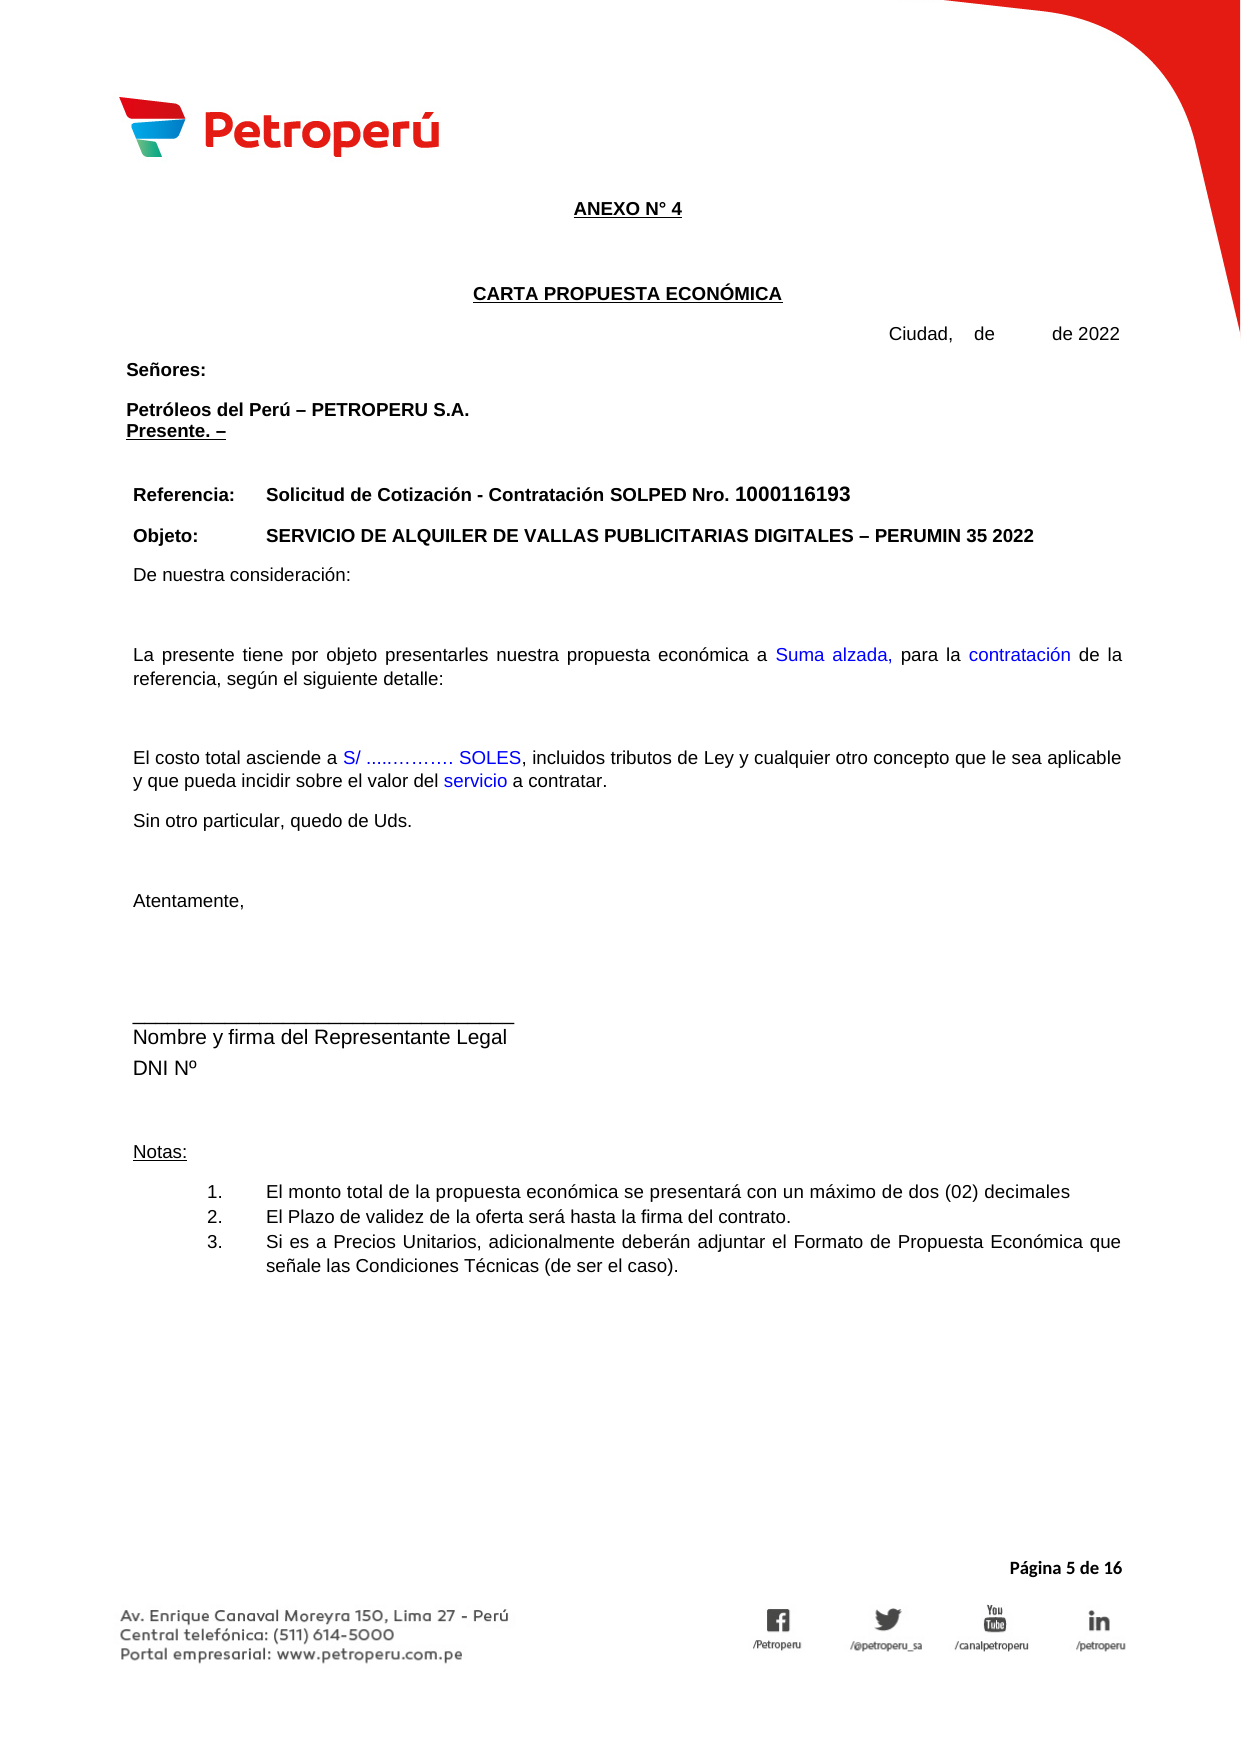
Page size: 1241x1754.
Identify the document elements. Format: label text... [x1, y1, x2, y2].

text Presente. – [126, 420, 1120, 442]
text Objeto: SERVICIO DE ALQUILER DE VALLAS PUBLICITARIAS DIGITALES – PERUMIN 35 2022 [133, 524, 1122, 546]
text Notas: [133, 1141, 1122, 1162]
list El monto total de la propuesta económica se presentará con un máximo de dos (02) decimales [207, 1181, 1122, 1202]
list Si es a Precios Unitarios, adicionalmente deberán adjuntar el Formato de Propuesta Económica que señale las Condiciones Técnicas (de ser el caso). [207, 1230, 1122, 1277]
text Petróleos del Perú – PETROPERU S.A. [126, 398, 1120, 420]
text Ciudad, de de 2022 [724, 323, 1120, 344]
text Atentamente, [133, 890, 1122, 912]
text La presente tiene por objeto presentarles nuestra propuesta económica a Suma alzada, para la contratación de la referencia, según el siguiente detalle: [133, 644, 1122, 689]
text Sin otro particular, quedo de Uds. [133, 810, 1122, 832]
picture [1, 0, 1241, 350]
text Referencia: Solicitud de Cotización - Contratación SOLPED Nro. 1000116193 [133, 482, 1122, 506]
picture [1, 1596, 1241, 1751]
text El costo total asciende a S/ .....………. SOLES, incluidos tributos de Ley y cualquier otro concepto que le sea aplicable y que pueda incidir sobre el valor del servicio a contratar. [133, 747, 1122, 792]
text Señores: [126, 359, 1120, 380]
text ANEXO N° 4 [133, 198, 1122, 219]
list El Plazo de validez de la oferta será hasta la firma del contrato. [207, 1206, 1122, 1227]
text CARTA PROPUESTA ECONÓMICA [133, 283, 1122, 304]
text De nuestra consideración: [133, 564, 1122, 586]
